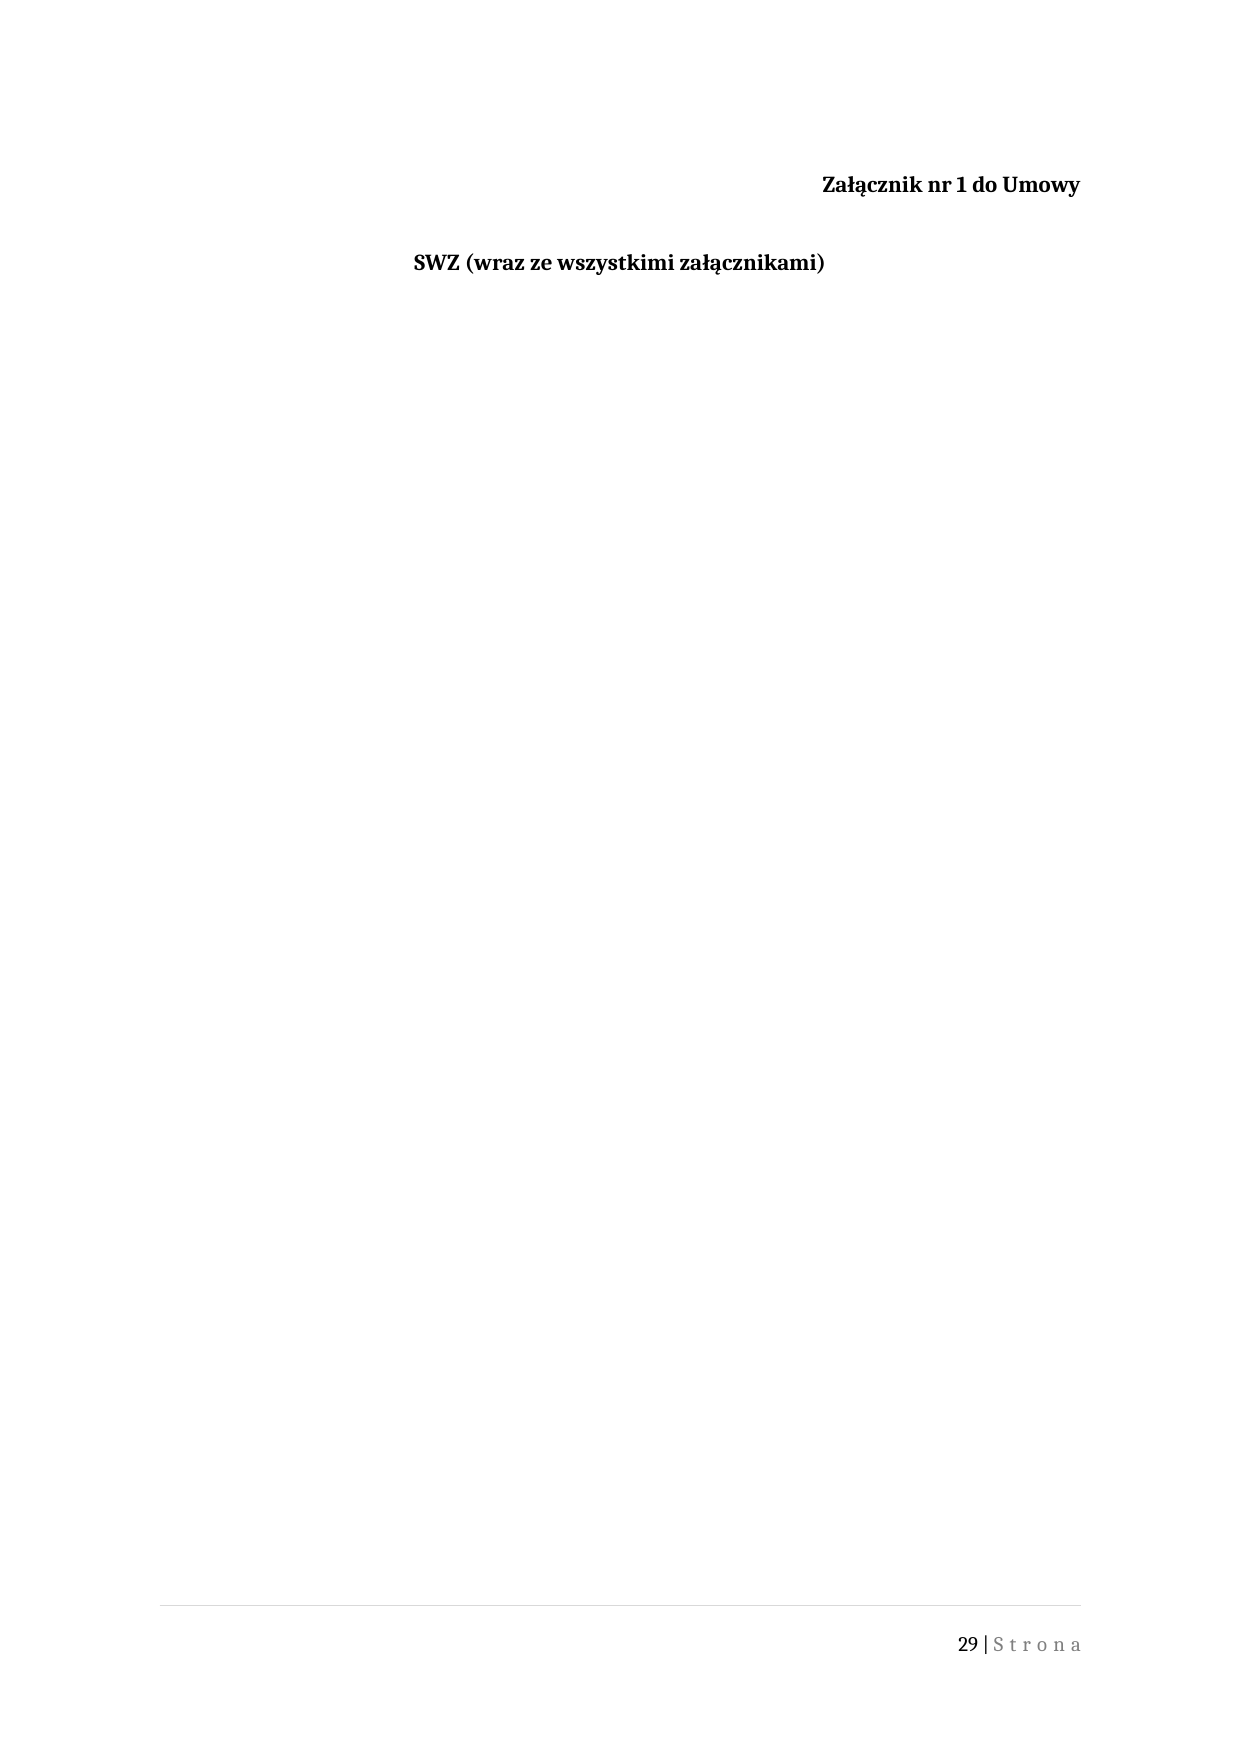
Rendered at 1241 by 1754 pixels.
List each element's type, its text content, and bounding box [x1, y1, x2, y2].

text Załącznik nr 1 do Umowy [159, 172, 1081, 198]
text SWZ (wraz ze wszystkimi załącznikami) [159, 250, 1081, 276]
